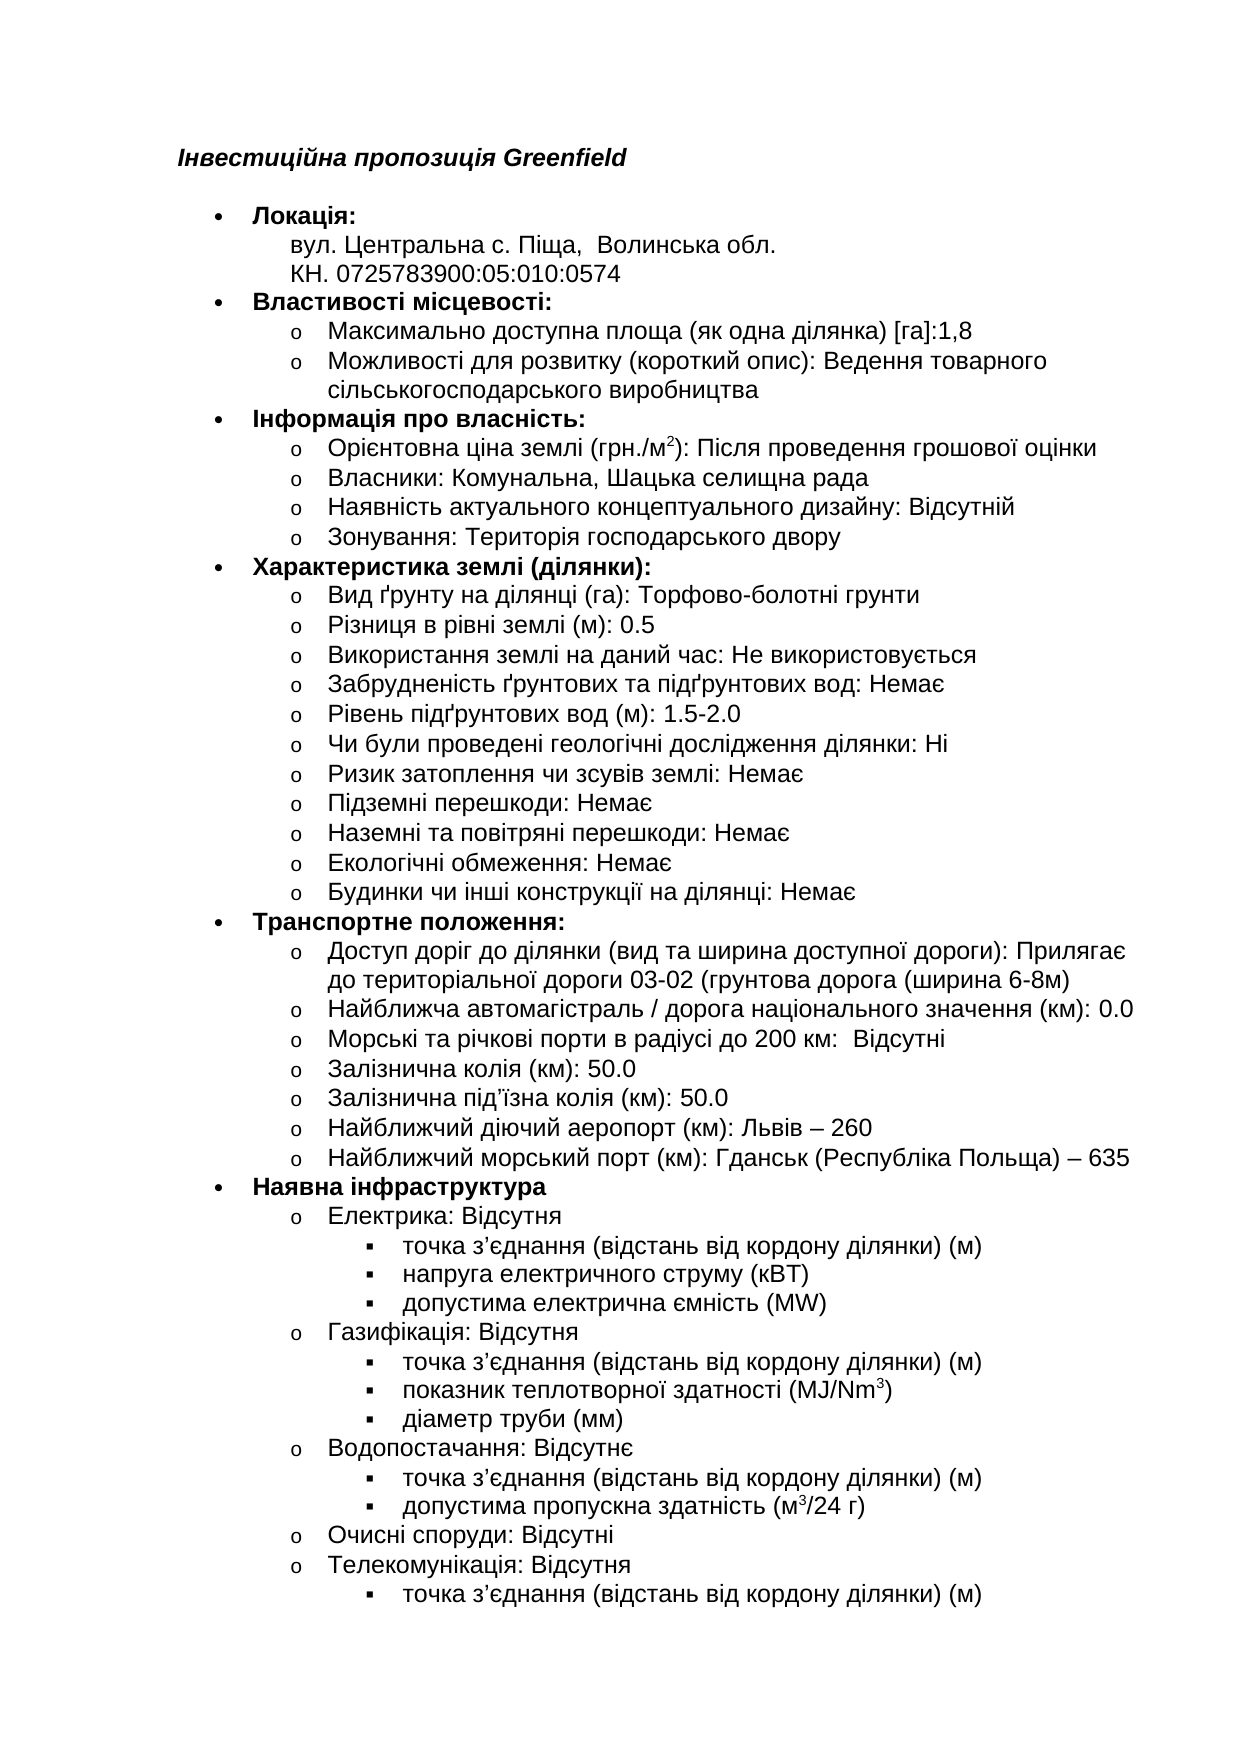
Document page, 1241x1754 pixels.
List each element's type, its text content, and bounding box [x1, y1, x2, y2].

list допустима пропускна здатність (м3/24 г) [365, 1491, 1152, 1520]
list Ризик затоплення чи зсувів землі: Немає [290, 758, 1152, 788]
list Найближча автомагістраль / дорога національного значення (км): 0.0 [290, 994, 1152, 1024]
list Найближчий морський порт (км): Гданськ (Республіка Польща) – 635 [290, 1143, 1152, 1172]
list Власники: Комунальна, Шацька селищна рада [290, 463, 1152, 492]
list Наявність актуального концептуального дизайну: Відсутній [290, 492, 1152, 522]
list Доступ доріг до ділянки (вид та ширина доступної дороги): Прилягає до територіальної дороги 03-02 (грунтова дорога (ширина 6-8м) [290, 936, 1152, 994]
list Екологічні обмеження: Немає [290, 848, 1152, 877]
text КН. 0725783900:05:010:0574 [290, 258, 1152, 287]
list Найближчий діючий аеропорт (км): Львів – 260 [290, 1113, 1152, 1143]
list Можливості для розвитку (короткий опис): Ведення товарного сільськогосподарського виробництва [290, 346, 1152, 404]
list Забрудненість ґрунтових та підґрунтових вод: Немає [290, 669, 1152, 699]
list Газифікація: Відсутня [290, 1317, 1152, 1347]
list напруга електричного струму (кВТ) [365, 1259, 1152, 1288]
text вул. Центральна с. Піща, Волинська обл. [290, 230, 1152, 258]
list Різниця в рівні землі (м): 0.5 [290, 610, 1152, 640]
list Вид ґрунту на ділянці (га): Торфово-болотні грунти [290, 580, 1152, 610]
list точка з’єднання (відстань від кордону ділянки) (м) [365, 1463, 1152, 1491]
list Чи були проведені геологічні дослідження ділянки: Ні [290, 729, 1152, 758]
list Інформація про власність: [215, 404, 1152, 433]
list Транспортне положення: [215, 907, 1152, 936]
list Наземні та повітряні перешкоди: Немає [290, 818, 1152, 848]
list показник теплотворної здатності (MJ/Nm3) [365, 1375, 1152, 1404]
list Електрика: Відсутня [290, 1201, 1152, 1231]
list точка з’єднання (відстань від кордону ділянки) (м) [365, 1579, 1152, 1608]
list Наявна інфраструктура [215, 1172, 1152, 1201]
list Рівень підґрунтових вод (м): 1.5-2.0 [290, 699, 1152, 729]
list Властивості місцевості: [215, 287, 1152, 316]
list Зонування: Територія господарського двору [290, 522, 1152, 552]
list Залізнична під’їзна колія (км): 50.0 [290, 1083, 1152, 1113]
list точка з’єднання (відстань від кордону ділянки) (м) [365, 1347, 1152, 1375]
text Інвестиційна пропозиція Greenfield [177, 143, 1152, 172]
list допустима електрична ємність (MW) [365, 1288, 1152, 1317]
list Водопостачання: Відсутнє [290, 1433, 1152, 1463]
list Орієнтовна ціна землі (грн./м2): Після проведення грошової оцінки [290, 433, 1152, 463]
list точка з’єднання (відстань від кордону ділянки) (м) [365, 1231, 1152, 1259]
list Максимально доступна площа (як одна ділянка) [га]:1,8 [290, 316, 1152, 346]
list Підземні перешкоди: Немає [290, 788, 1152, 818]
list діаметр труби (мм) [365, 1404, 1152, 1433]
list Локація: [215, 201, 1152, 230]
list Морські та річкові порти в радіусі до 200 км: Відсутні [290, 1024, 1152, 1053]
list Залізнична колія (км): 50.0 [290, 1053, 1152, 1083]
list Очисні споруди: Відсутні [290, 1520, 1152, 1550]
list Телекомунікація: Відсутня [290, 1550, 1152, 1579]
list Характеристика землі (ділянки): [215, 552, 1152, 580]
list Будинки чи інші конструкції на ділянці: Немає [290, 877, 1152, 907]
list Використання землі на даний час: Не використовується [290, 640, 1152, 669]
